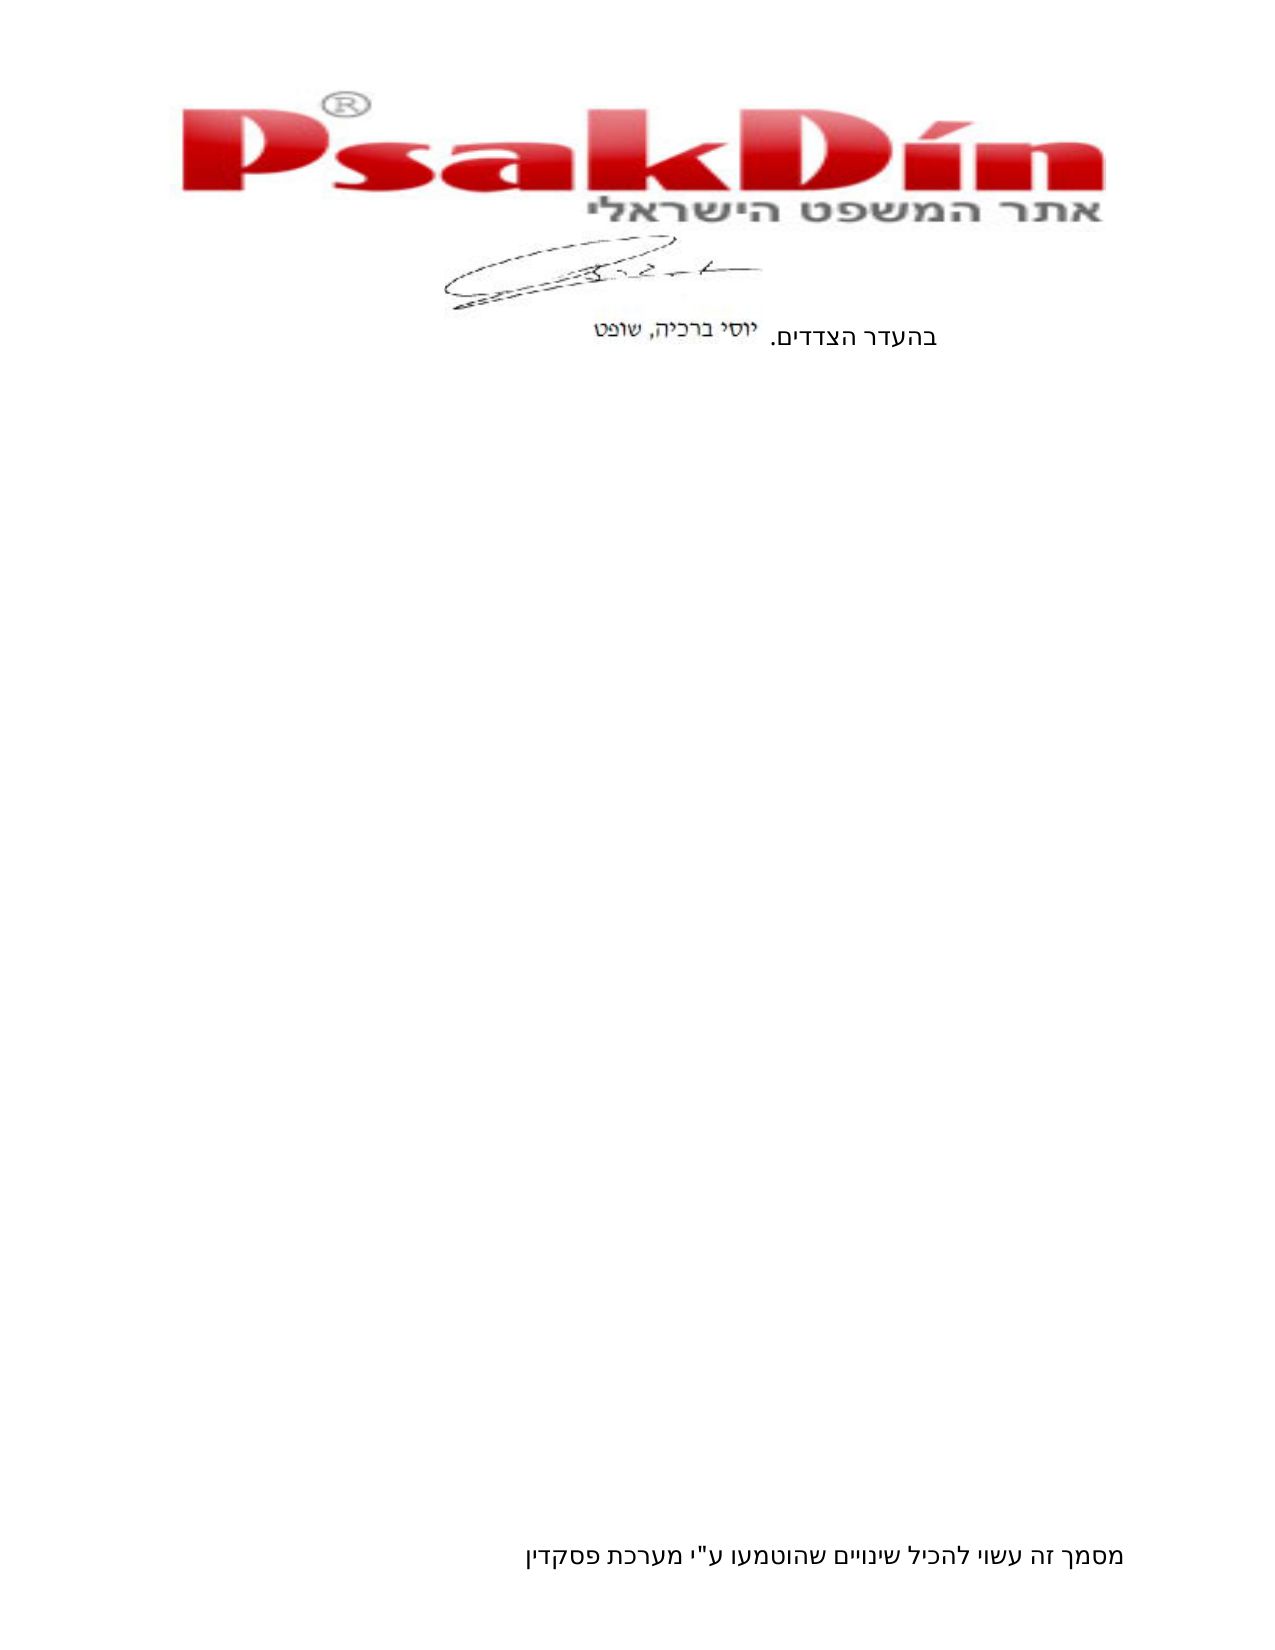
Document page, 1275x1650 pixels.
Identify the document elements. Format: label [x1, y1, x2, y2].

list [150, 231, 975, 356]
